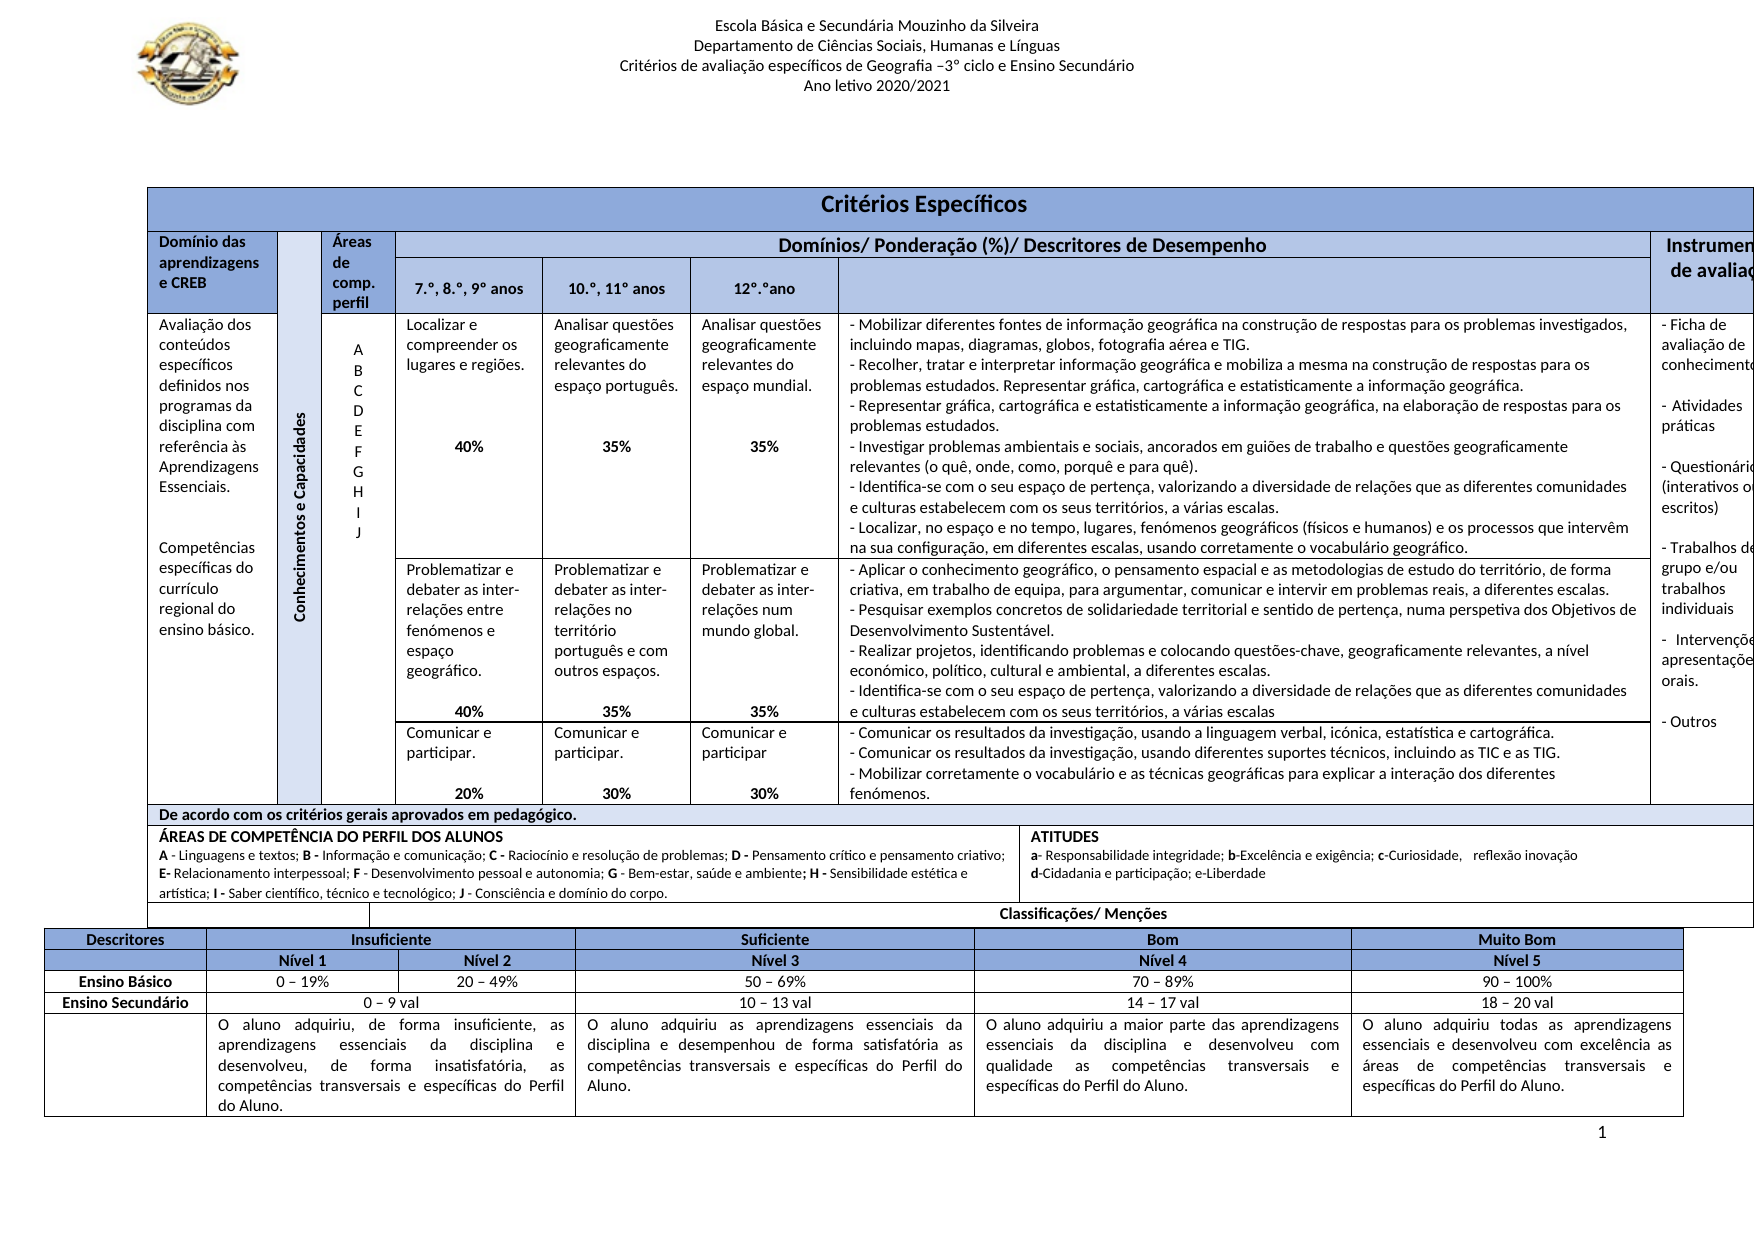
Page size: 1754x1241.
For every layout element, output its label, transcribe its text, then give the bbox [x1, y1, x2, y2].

table_cell Analisar questões geograficamente relevantes do espaço português. 35% [543, 314, 690, 558]
table_cell 18 – 20 val [1352, 993, 1683, 1013]
table_cell 14 – 17 val [975, 993, 1351, 1013]
table_cell - Aplicar o conhecimento geográfico, o pensamento espacial e as metodologias de estudo do território, de forma criativa, em trabalho de equipa, para argumentar, comunicar e intervir em problemas reais, a diferentes escalas. - Pesquisar exemplos concretos de solidariedade territorial e sentido de pertença, numa perspetiva dos Objetivos de Desenvolvimento Sustentável. - Realizar projetos, identificando problemas e colocando questões-chave, geograficamente relevantes, a nível económico, político, cultural e ambiental, a diferentes escalas. - Identifica-se com o seu espaço de pertença, valorizando a diversidade de relações que as diferentes comunidades e culturas estabelecem com os seus territórios, a várias escalas [839, 559, 1650, 721]
table_cell Áreas de comp. perfil [322, 232, 395, 313]
table_cell De acordo com os critérios gerais aprovados em pedagógico. [148, 805, 1753, 825]
table_cell Comunicar e participar. 20% [396, 723, 542, 804]
table_cell Comunicar e participar 30% [691, 723, 838, 804]
table_header Descritores [45, 929, 206, 949]
table_cell 10 – 13 val [576, 993, 974, 1013]
table_header Bom [975, 929, 1351, 949]
table_cell Nível 5 [1352, 950, 1683, 970]
table_cell Conhecimentos e Capacidades [278, 232, 321, 804]
table_header Critérios Específicos [148, 188, 1753, 231]
table_cell 70 – 89% [975, 971, 1351, 992]
table_cell [839, 258, 1650, 313]
table_cell Nível 2 [399, 950, 575, 970]
table_cell O aluno adquiriu as aprendizagens essenciais da disciplina e desempenhou de forma satisfatória as competências transversais e específicas do Perfil do Aluno. [576, 1014, 974, 1116]
table_cell 90 – 100% [1352, 971, 1683, 992]
table_cell Nível 4 [975, 950, 1351, 970]
table_cell Nível 1 [207, 950, 398, 970]
table_cell Problematizar e debater as inter-relações entre fenómenos e espaço geográfico. 40% [396, 559, 542, 721]
table_cell Localizar e compreender os lugares e regiões. 40% [396, 314, 542, 558]
table_cell Domínio das aprendizagens e CREB [148, 232, 277, 313]
table_cell Ensino Básico [45, 971, 206, 992]
table_cell O aluno adquiriu todas as aprendizagens essenciais e desenvolveu com excelência as áreas de competências transversais e específicas do Perfil do Aluno. [1352, 1014, 1683, 1116]
table_cell Analisar questões geograficamente relevantes do espaço mundial. 35% [691, 314, 838, 558]
table_cell Avaliação dos conteúdos específicos definidos nos programas da disciplina com referência às Aprendizagens Essenciais. Competências específicas do currículo regional do ensino básico. [148, 314, 277, 804]
table_cell ÁREAS DE COMPETÊNCIA DO PERFIL DOS ALUNOS A - Linguagens e textos; B - Informação e comunicação; C - Raciocínio e resolução de problemas; D - Pensamento crítico e pensamento criativo; E- Relacionamento interpessoal; F - Desenvolvimento pessoal e autonomia; G - Bem-estar, saúde e ambiente; H - Sensibilidade estética e artística; I - Saber científico, técnico e tecnológico; J - Consciência e domínio do corpo. [148, 826, 1019, 902]
table_cell [45, 1014, 206, 1116]
table_cell 12º.ºano [691, 258, 838, 313]
table_cell Problematizar e debater as inter-relações num mundo global. 35% [691, 559, 838, 721]
table_cell 0 – 9 val [207, 993, 575, 1013]
table_cell O aluno adquiriu a maior parte das aprendizagens essenciais da disciplina e desenvolveu com qualidade as competências transversais e específicas do Perfil do Aluno. [975, 1014, 1351, 1116]
table_cell - Ficha de avaliação de conhecimentos - Atividades práticas - Questionários (interativos ou escritos) - Trabalhos de grupo e/ou trabalhos individuais - Intervenções/ apresentações orais. - Outros [1651, 314, 1753, 804]
table_cell O aluno adquiriu, de forma insuficiente, as aprendizagens essenciais da disciplina e desenvolveu, de forma insatisfatória, as competências transversais e específicas do Perfil do Aluno. [207, 1014, 575, 1116]
table_header Insuficiente [207, 929, 575, 949]
table_header Muito Bom [1352, 929, 1683, 949]
table_cell Comunicar e participar. 30% [543, 723, 690, 804]
table_cell Nível 3 [576, 950, 974, 970]
table_cell Domínios/ Ponderação (%)/ Descritores de Desempenho [396, 232, 1650, 257]
table_cell Ensino Secundário [45, 993, 206, 1013]
table_cell ATITUDES a- Responsabilidade integridade; b-Excelência e exigência; c-Curiosidade, reflexão inovação d-Cidadania e participação; e-Liberdade [1020, 826, 1753, 902]
table_cell [148, 903, 369, 927]
table_cell Classificações/ Menções [370, 903, 1753, 927]
table_cell 20 – 49% [399, 971, 575, 992]
table_cell Instrumentos de avaliação [1651, 232, 1753, 313]
table_cell 7.º, 8.º, 9º anos [396, 258, 542, 313]
table_cell [45, 950, 206, 970]
picture [131, 17, 246, 110]
table_cell 50 – 69% [576, 971, 974, 992]
table_cell - Mobilizar diferentes fontes de informação geográfica na construção de respostas para os problemas investigados, incluindo mapas, diagramas, globos, fotografia aérea e TIG. - Recolher, tratar e interpretar informação geográfica e mobiliza a mesma na construção de respostas para os problemas estudados. Representar gráfica, cartográfica e estatisticamente a informação geográfica. - Representar gráfica, cartográfica e estatisticamente a informação geográfica, na elaboração de respostas para os problemas estudados. - Investigar problemas ambientais e sociais, ancorados em guiões de trabalho e questões geograficamente relevantes (o quê, onde, como, porquê e para quê). - Identifica-se com o seu espaço de pertença, valorizando a diversidade de relações que as diferentes comunidades e culturas estabelecem com os seus territórios, a várias escalas. - Localizar, no espaço e no tempo, lugares, fenómenos geográficos (físicos e humanos) e os processos que intervêm na sua configuração, em diferentes escalas, usando corretamente o vocabulário geográfico. [839, 314, 1650, 558]
table_cell 0 – 19% [207, 971, 398, 992]
table_cell A B C D E F G H I J [322, 314, 395, 804]
table_header Suficiente [576, 929, 974, 949]
table_cell Problematizar e debater as inter-relações no território português e com outros espaços. 35% [543, 559, 690, 721]
table_cell - Comunicar os resultados da investigação, usando a linguagem verbal, icónica, estatística e cartográfica. - Comunicar os resultados da investigação, usando diferentes suportes técnicos, incluindo as TIC e as TIG. - Mobilizar corretamente o vocabulário e as técnicas geográficas para explicar a interação dos diferentes fenómenos. [839, 723, 1650, 804]
table_cell 10.º, 11º anos [543, 258, 690, 313]
